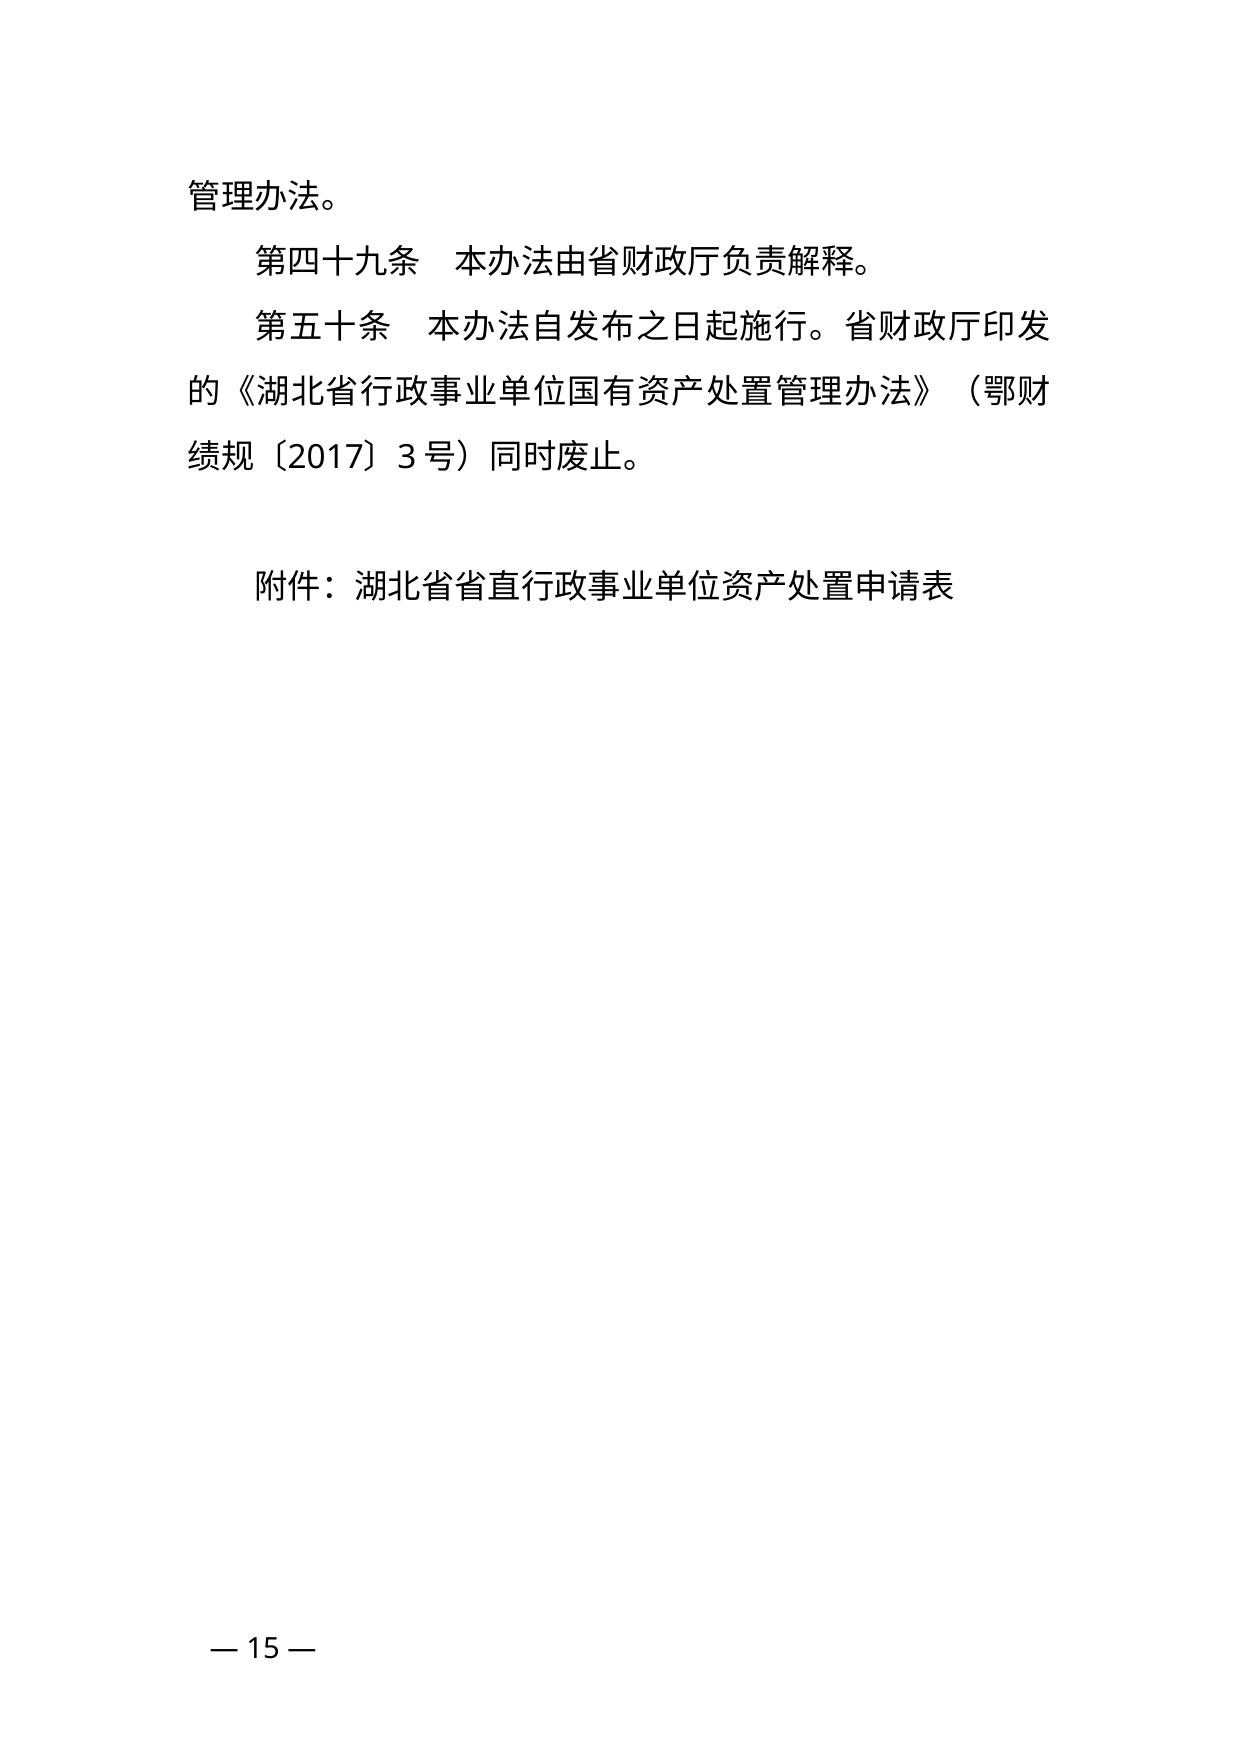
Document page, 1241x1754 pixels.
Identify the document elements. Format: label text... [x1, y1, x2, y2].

text 第四十九条 本办法由省财政厅负责解释。 [187, 227, 1053, 292]
text 第条 本办法自发布之日起施行。省财政厅印发的《湖北省行政事业单位国有资产处置管理办法》（鄂财绩规〔2017〕3号）同时废止。 [187, 292, 1053, 487]
text 附件：湖北省省直行政事业单位资产处置申请表 [187, 552, 1053, 617]
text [187, 162, 1053, 227]
